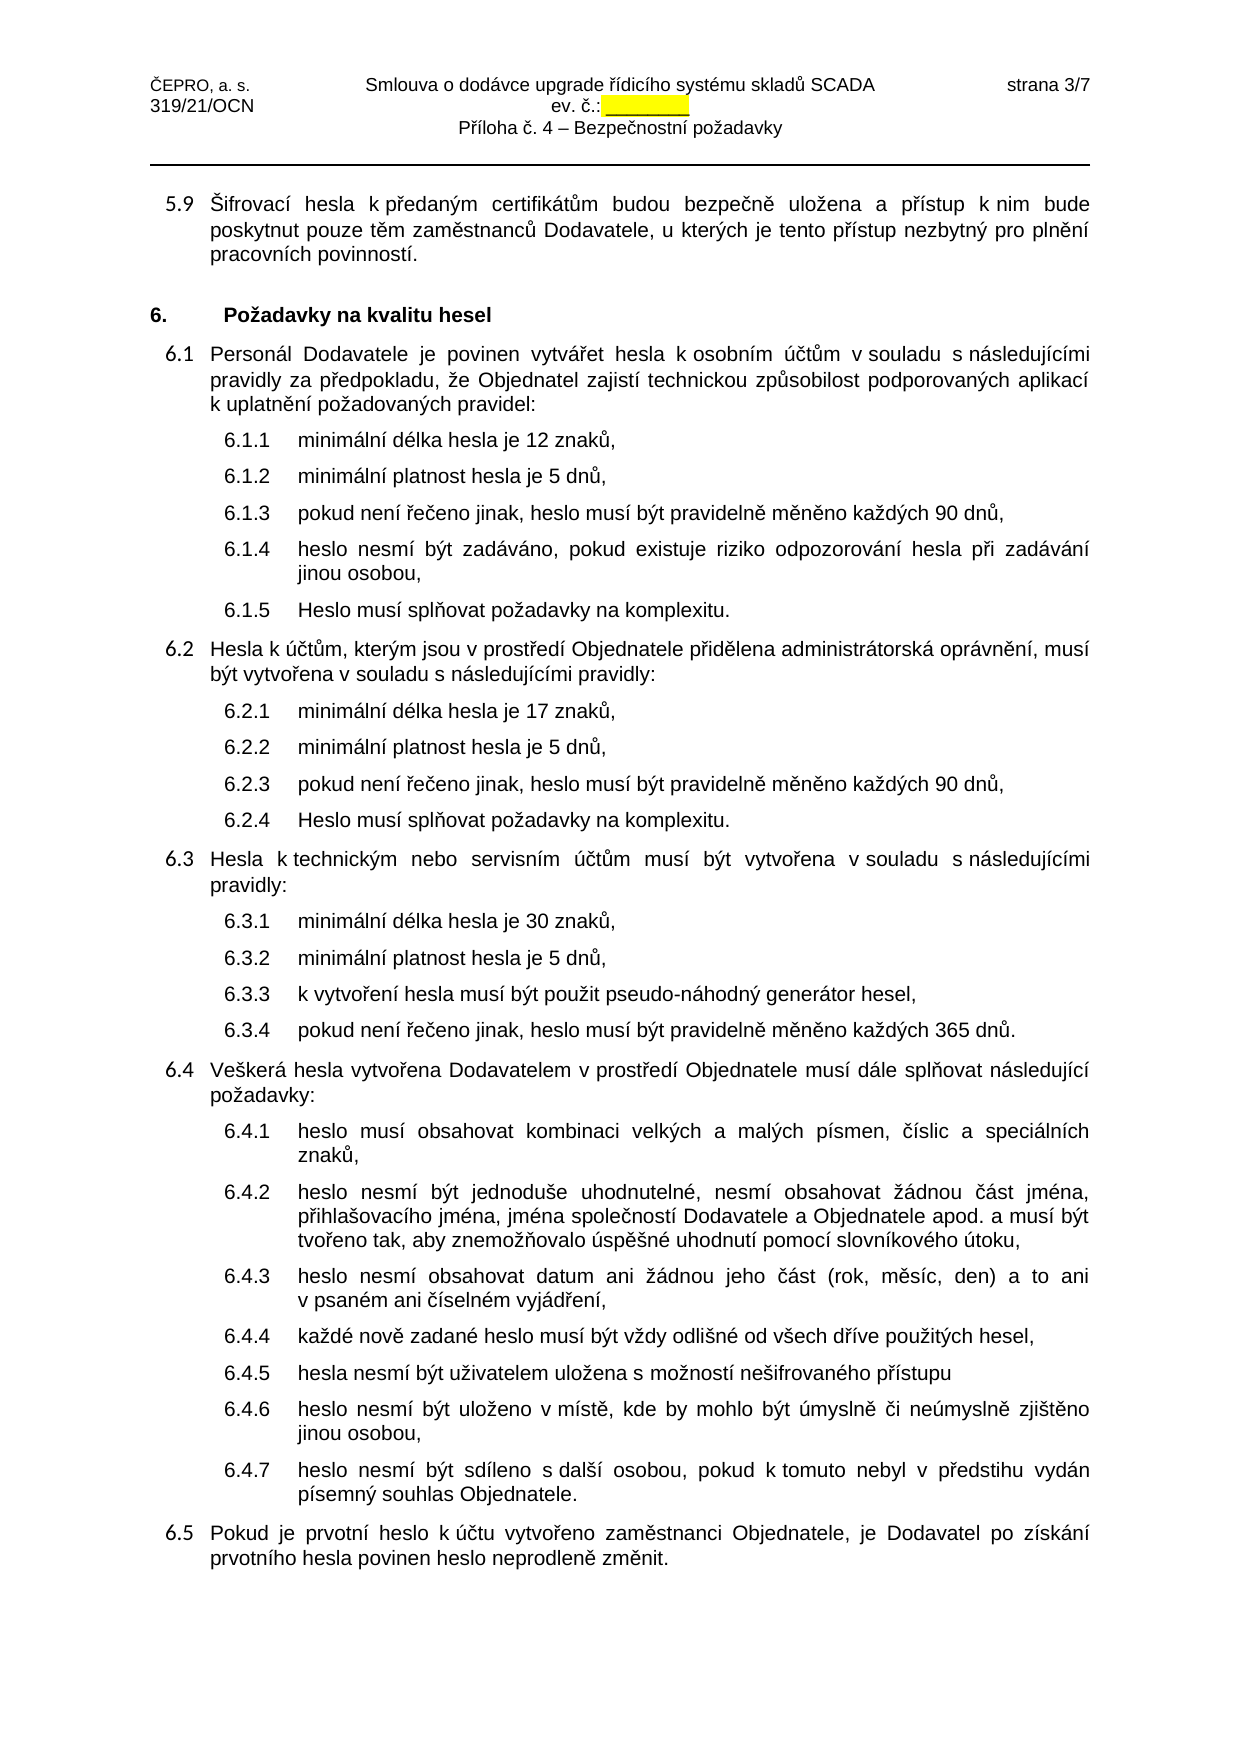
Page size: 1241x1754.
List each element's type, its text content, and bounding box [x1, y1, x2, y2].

list heslo nesmí být zadáváno, pokud existuje riziko odpozorování hesla při zadávání jinou osobou, [224, 537, 1090, 585]
list Hesla k účtům, kterým jsou v prostředí Objednatele přidělena administrátorská oprávnění, musí být vytvořena v souladu s následujícími pravidly: [165, 634, 1090, 686]
list heslo nesmí obsahovat datum ani žádnou jeho část (rok, měsíc, den) a to ani v psaném ani číselném vyjádření, [224, 1264, 1090, 1312]
list každé nově zadané heslo musí být vždy odlišné od všech dříve použitých hesel, [224, 1324, 1090, 1348]
list pokud není řečeno jinak, heslo musí být pravidelně měněno každých 90 dnů, [224, 501, 1090, 525]
list Heslo musí splňovat požadavky na komplexitu. [224, 808, 1090, 832]
list k vytvoření hesla musí být použit pseudo-náhodný generátor hesel, [224, 982, 1090, 1006]
list hesla nesmí být uživatelem uložena s možností nešifrovaného přístupu [224, 1361, 1090, 1385]
list Šifrovací hesla k předaným certifikátům budou bezpečně uložena a přístup k nim bude poskytnut pouze těm zaměstnanců Dodavatele, u kterých je tento přístup nezbytný pro plnění pracovních povinností. [165, 189, 1090, 265]
list minimální délka hesla je 17 znaků, [224, 698, 1090, 722]
list minimální platnost hesla je 5 dnů, [224, 735, 1090, 759]
list minimální délka hesla je 30 znaků, [224, 909, 1090, 933]
list Pokud je prvotní heslo k účtu vytvořeno zaměstnanci Objednatele, je Dodavatel po získání prvotního hesla povinen heslo neprodleně změnit. [165, 1518, 1090, 1570]
list Personál Dodavatele je povinen vytvářet hesla k osobním účtům v souladu s následujícími pravidly za předpokladu, že Objednatel zajistí technickou způsobilost podporovaných aplikací k uplatnění požadovaných pravidel: [165, 339, 1090, 415]
list heslo nesmí být jednoduše uhodnutelné, nesmí obsahovat žádnou část jména, přihlašovacího jména, jména společností Dodavatele a Objednatele apod. a musí být tvořeno tak, aby znemožňovalo úspěšné uhodnutí pomocí slovníkového útoku, [224, 1179, 1090, 1251]
list minimální platnost hesla je 5 dnů, [224, 464, 1090, 488]
subtitle Požadavky na kvalitu hesel [150, 303, 1090, 327]
list Heslo musí splňovat požadavky na komplexitu. [224, 598, 1090, 622]
list pokud není řečeno jinak, heslo musí být pravidelně měněno každých 90 dnů, [224, 771, 1090, 795]
list Hesla k technickým nebo servisním účtům musí být vytvořena v souladu s následujícími pravidly: [165, 844, 1090, 896]
list minimální platnost hesla je 5 dnů, [224, 945, 1090, 969]
list minimální délka hesla je 12 znaků, [224, 428, 1090, 452]
list heslo nesmí být sdíleno s další osobou, pokud k tomuto nebyl v předstihu vydán písemný souhlas Objednatele. [224, 1458, 1090, 1506]
list pokud není řečeno jinak, heslo musí být pravidelně měněno každých 365 dnů. [224, 1018, 1090, 1042]
list Veškerá hesla vytvořena Dodavatelem v prostředí Objednatele musí dále splňovat následující požadavky: [165, 1055, 1090, 1107]
list heslo musí obsahovat kombinaci velkých a malých písmen, číslic a speciálních znaků, [224, 1119, 1090, 1167]
list heslo nesmí být uloženo v místě, kde by mohlo být úmyslně či neúmyslně zjištěno jinou osobou, [224, 1397, 1090, 1445]
